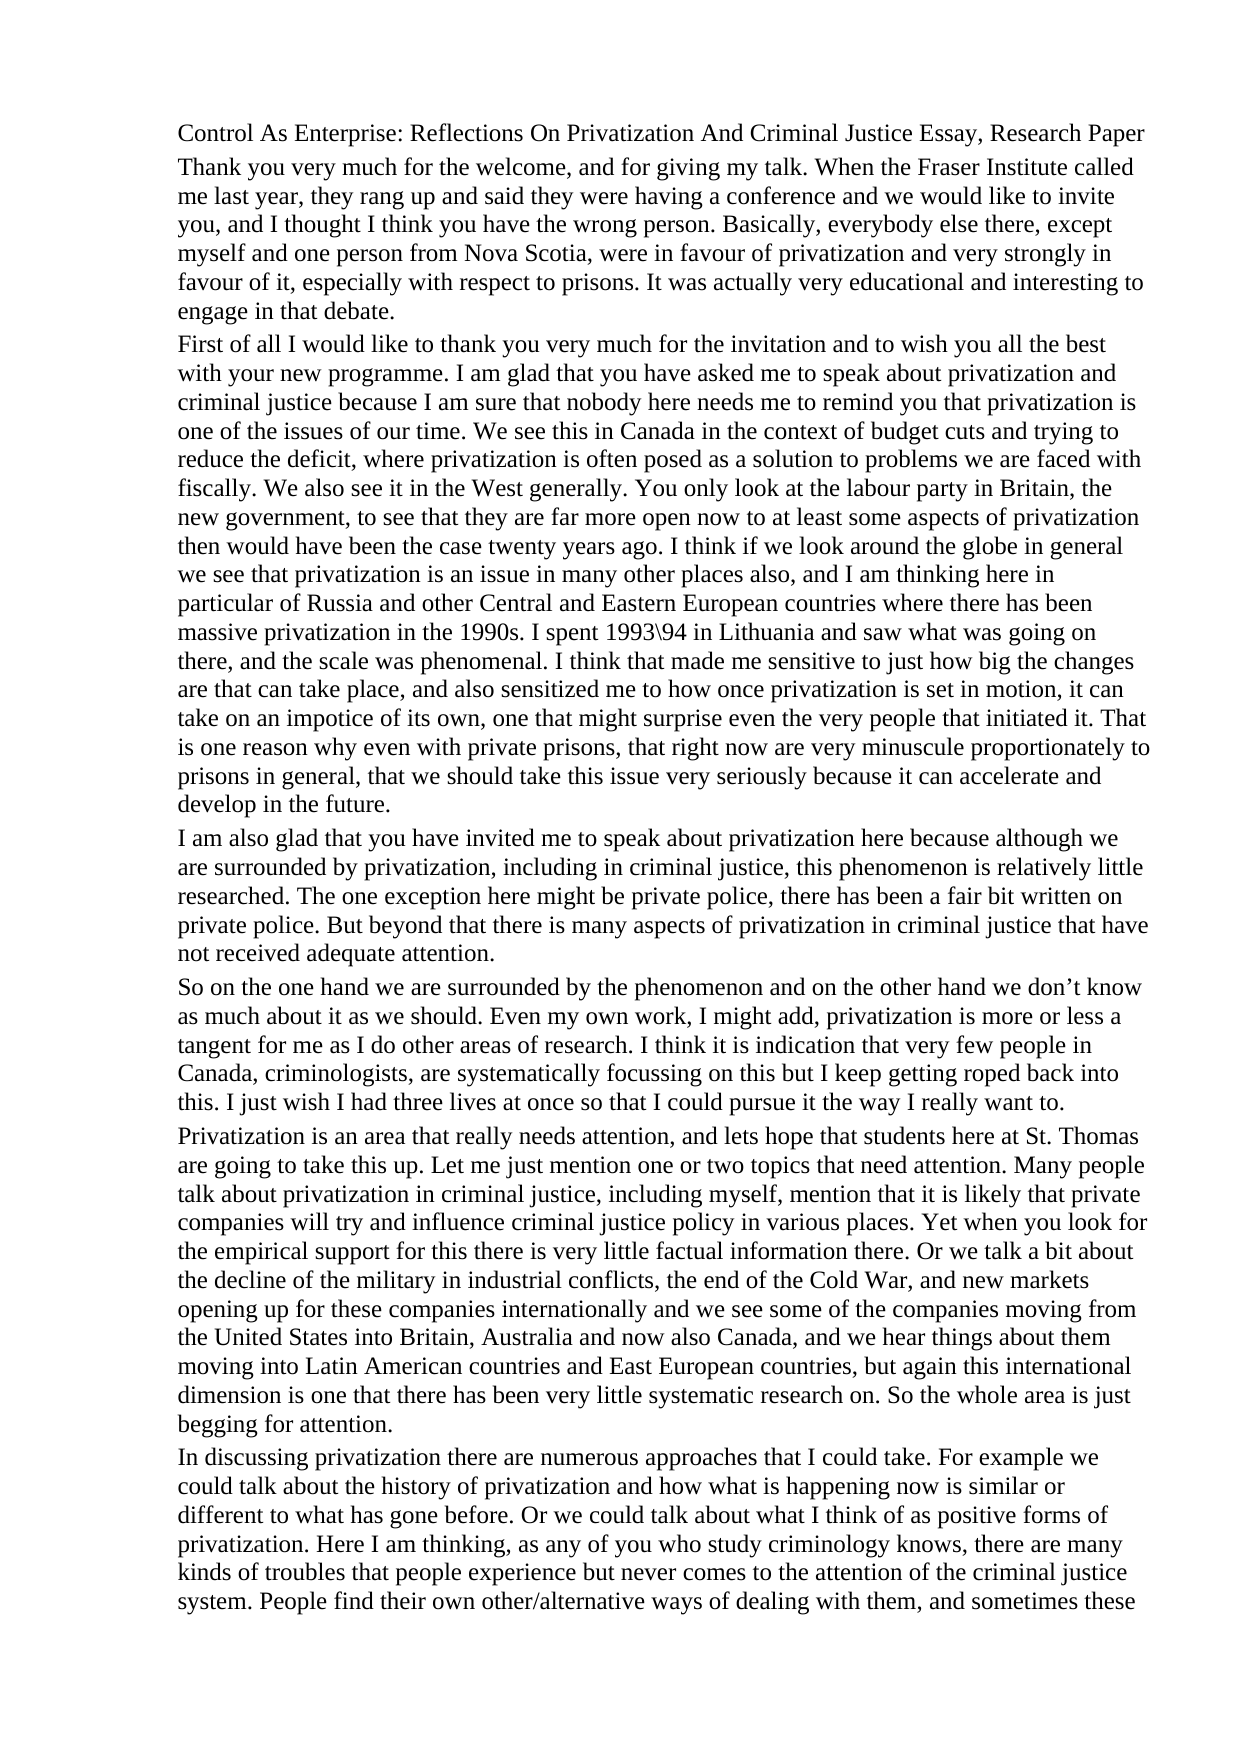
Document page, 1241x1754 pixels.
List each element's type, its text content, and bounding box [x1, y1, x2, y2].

text So on the one hand we are surrounded by the phenomenon and on the other hand we don’t know as much about it as we should. Even my own work, I might add, privatization is more or less a tangent for me as I do other areas of research. I think it is indication that very few people in Canada, criminologists, are systematically focussing on this but I keep getting roped back into this. I just wish I had three lives at once so that I could pursue it the way I really want to. [177, 972, 1152, 1116]
text Control As Enterprise: Reflections On Privatization And Criminal Justice Essay, Research Paper [177, 118, 1152, 147]
text I am also glad that you have invited me to speak about privatization here because although we are surrounded by privatization, including in criminal justice, this phenomenon is relatively little researched. The one exception here might be private police, there has been a fair bit written on private police. But beyond that there is many aspects of privatization in criminal justice that have not received adequate attention. [177, 823, 1152, 967]
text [177, 1442, 1152, 1615]
text Privatization is an area that really needs attention, and lets hope that students here at St. Thomas are going to take this up. Let me just mention one or two topics that need attention. Many people talk about privatization in criminal justice, including myself, mention that it is likely that private companies will try and influence criminal justice policy in various places. Yet when you look for the empirical support for this there is very little factual information there. Or we talk a bit about the decline of the military in industrial conflicts, the end of the Cold War, and new markets opening up for these companies internationally and we see some of the companies moving from the United States into Britain, Australia and now also Canada, and we hear things about them moving into Latin American countries and East European countries, but again this international dimension is one that there has been very little systematic research on. So the whole area is just begging for attention. [177, 1121, 1152, 1437]
text First of all I would like to thank you very much for the invitation and to wish you all the best with your new programme. I am glad that you have asked me to speak about privatization and criminal justice because I am sure that nobody here needs me to remind you that privatization is one of the issues of our time. We see this in Canada in the context of budget cuts and trying to reduce the deficit, where privatization is often posed as a solution to problems we are faced with fiscally. We also see it in the West generally. You only look at the labour party in Britain, the new government, to see that they are far more open now to at least some aspects of privatization then would have been the case twenty years ago. I think if we look around the globe in general we see that privatization is an issue in many other places also, and I am thinking here in particular of Russia and other Central and Eastern European countries where there has been massive privatization in the 1990s. I spent 1993\94 in Lithuania and saw what was going on there, and the scale was phenomenal. I think that made me sensitive to just how big the changes are that can take place, and also sensitized me to how once privatization is set in motion, it can take on an impotice of its own, one that might surprise even the very people that initiated it. That is one reason why even with private prisons, that right now are very minuscule proportionately to prisons in general, that we should take this issue very seriously because it can accelerate and develop in the future. [177, 329, 1152, 818]
text Thank you very much for the welcome, and for giving my talk. When the Fraser Institute called me last year, they rang up and said they were having a conference and we would like to invite you, and I thought I think you have the wrong person. Basically, everybody else there, except myself and one person from Nova Scotia, were in favour of privatization and very strongly in favour of it, especially with respect to prisons. It was actually very educational and interesting to engage in that debate. [177, 152, 1152, 324]
